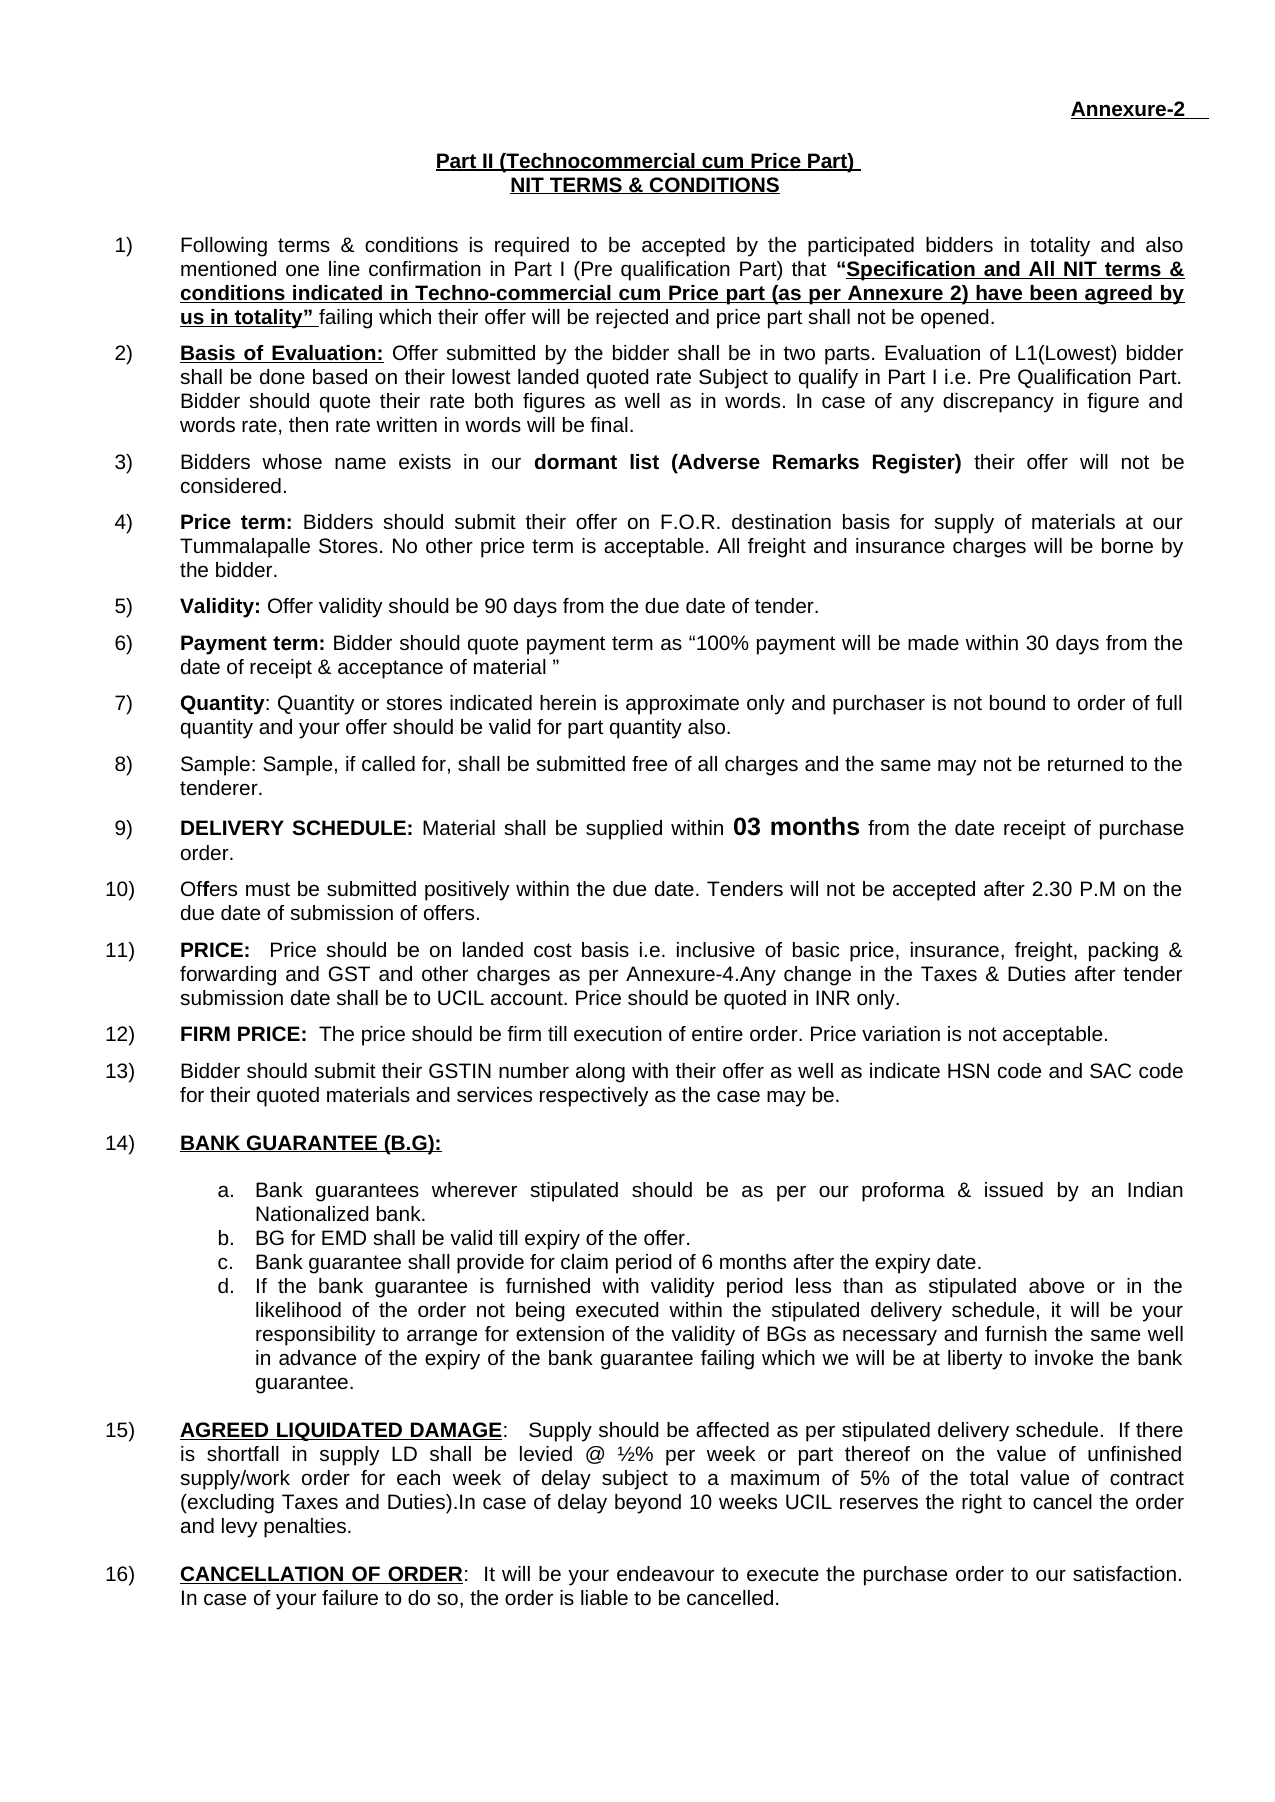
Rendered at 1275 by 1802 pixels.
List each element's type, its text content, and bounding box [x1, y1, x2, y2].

list FIRM PRICE: The price should be firm till execution of entire order. Price variation is not acceptable. [105, 1022, 1185, 1046]
list Price term: Bidders should submit their offer on F.O.R. destination basis for supply of materials at our Tummalapalle Stores. No other price term is acceptable. All freight and insurance charges will be borne by the bidder. [114, 510, 1185, 582]
list BG for EMD shall be valid till expiry of the offer. [217, 1226, 1185, 1250]
list PRICE: Price should be on landed cost basis i.e. inclusive of basic price, insurance, freight, packing & forwarding and GST and other charges as per Annexure-4.Any change in the Taxes & Duties after tender submission date shall be to UCIL account. Price should be quoted in INR only. [105, 938, 1185, 1009]
list Bank guarantees wherever stipulated should be as per our proforma & issued by an Indian Nationalized bank. [217, 1178, 1185, 1226]
text Part II (Technocommercial cum Price Part) [105, 148, 1185, 172]
list Payment term: Bidder should quote payment term as “100% payment will be made within 30 days from the date of receipt & acceptance of material ” [114, 631, 1185, 679]
list Following terms & conditions is required to be accepted by the participated bidders in totality and also mentioned one line confirmation in Part I (Pre qualification Part) that “Specification and All NIT terms & conditions indicated in Techno-commercial cum Price part (as per Annexure 2) have been agreed by us in totality” failing which their offer will be rejected and price part shall not be opened. [114, 233, 1185, 329]
list Sample: Sample, if called for, shall be submitted free of all charges and the same may not be returned to the tenderer. [114, 752, 1185, 799]
list If the bank guarantee is furnished with validity period less than as stipulated above or in the likelihood of the order not being executed within the stipulated delivery schedule, it will be your responsibility to arrange for extension of the validity of BGs as necessary and furnish the same well in advance of the expiry of the bank guarantee failing which we will be at liberty to invoke the bank guarantee. [217, 1274, 1185, 1394]
text NIT TERMS & CONDITIONS [105, 172, 1185, 196]
list Bidders whose name exists in our dormant list (Adverse Remarks Register) their offer will not be considered. [114, 449, 1185, 497]
text Annexure-2 [105, 97, 1185, 121]
list Offers must be submitted positively within the due date. Tenders will not be accepted after 2.30 P.M on the due date of submission of offers. [105, 877, 1185, 925]
list DELIVERY SCHEDULE: Material shall be supplied within 03 months from the date receipt of purchase order. [114, 812, 1185, 865]
list Quantity: Quantity or stores indicated herein is approximate only and purchaser is not bound to order of full quantity and your offer should be valid for part quantity also. [114, 691, 1185, 739]
list Bidder should submit their GSTIN number along with their offer as well as indicate HSN code and SAC code for their quoted materials and services respectively as the case may be. [105, 1058, 1185, 1106]
list Bank guarantee shall provide for claim period of 6 months after the expiry date. [217, 1250, 1185, 1274]
list Basis of Evaluation: Offer submitted by the bidder shall be in two parts. Evaluation of L1(Lowest) bidder shall be done based on their lowest landed quoted rate Subject to qualify in Part I i.e. Pre Qualification Part. Bidder should quote their rate both figures as well as in words. In case of any discrepancy in figure and words rate, then rate written in words will be final. [114, 341, 1185, 437]
list CANCELLATION OF ORDER: It will be your endeavour to execute the purchase order to our satisfaction. In case of your failure to do so, the order is liable to be cancelled. [105, 1562, 1185, 1609]
list Validity: Offer validity should be 90 days from the due date of tender. [114, 594, 1185, 618]
list BANK GUARANTEE (B.G): [105, 1130, 1185, 1154]
list AGREED LIQUIDATED DAMAGE: Supply should be affected as per stipulated delivery schedule. If there is shortfall in supply LD shall be levied @ ½% per week or part thereof on the value of unfinished supply/work order for each week of delay subject to a maximum of 5% of the total value of contract (excluding Taxes and Duties).In case of delay beyond 10 weeks UCIL reserves the right to cancel the order and levy penalties. [105, 1418, 1185, 1538]
